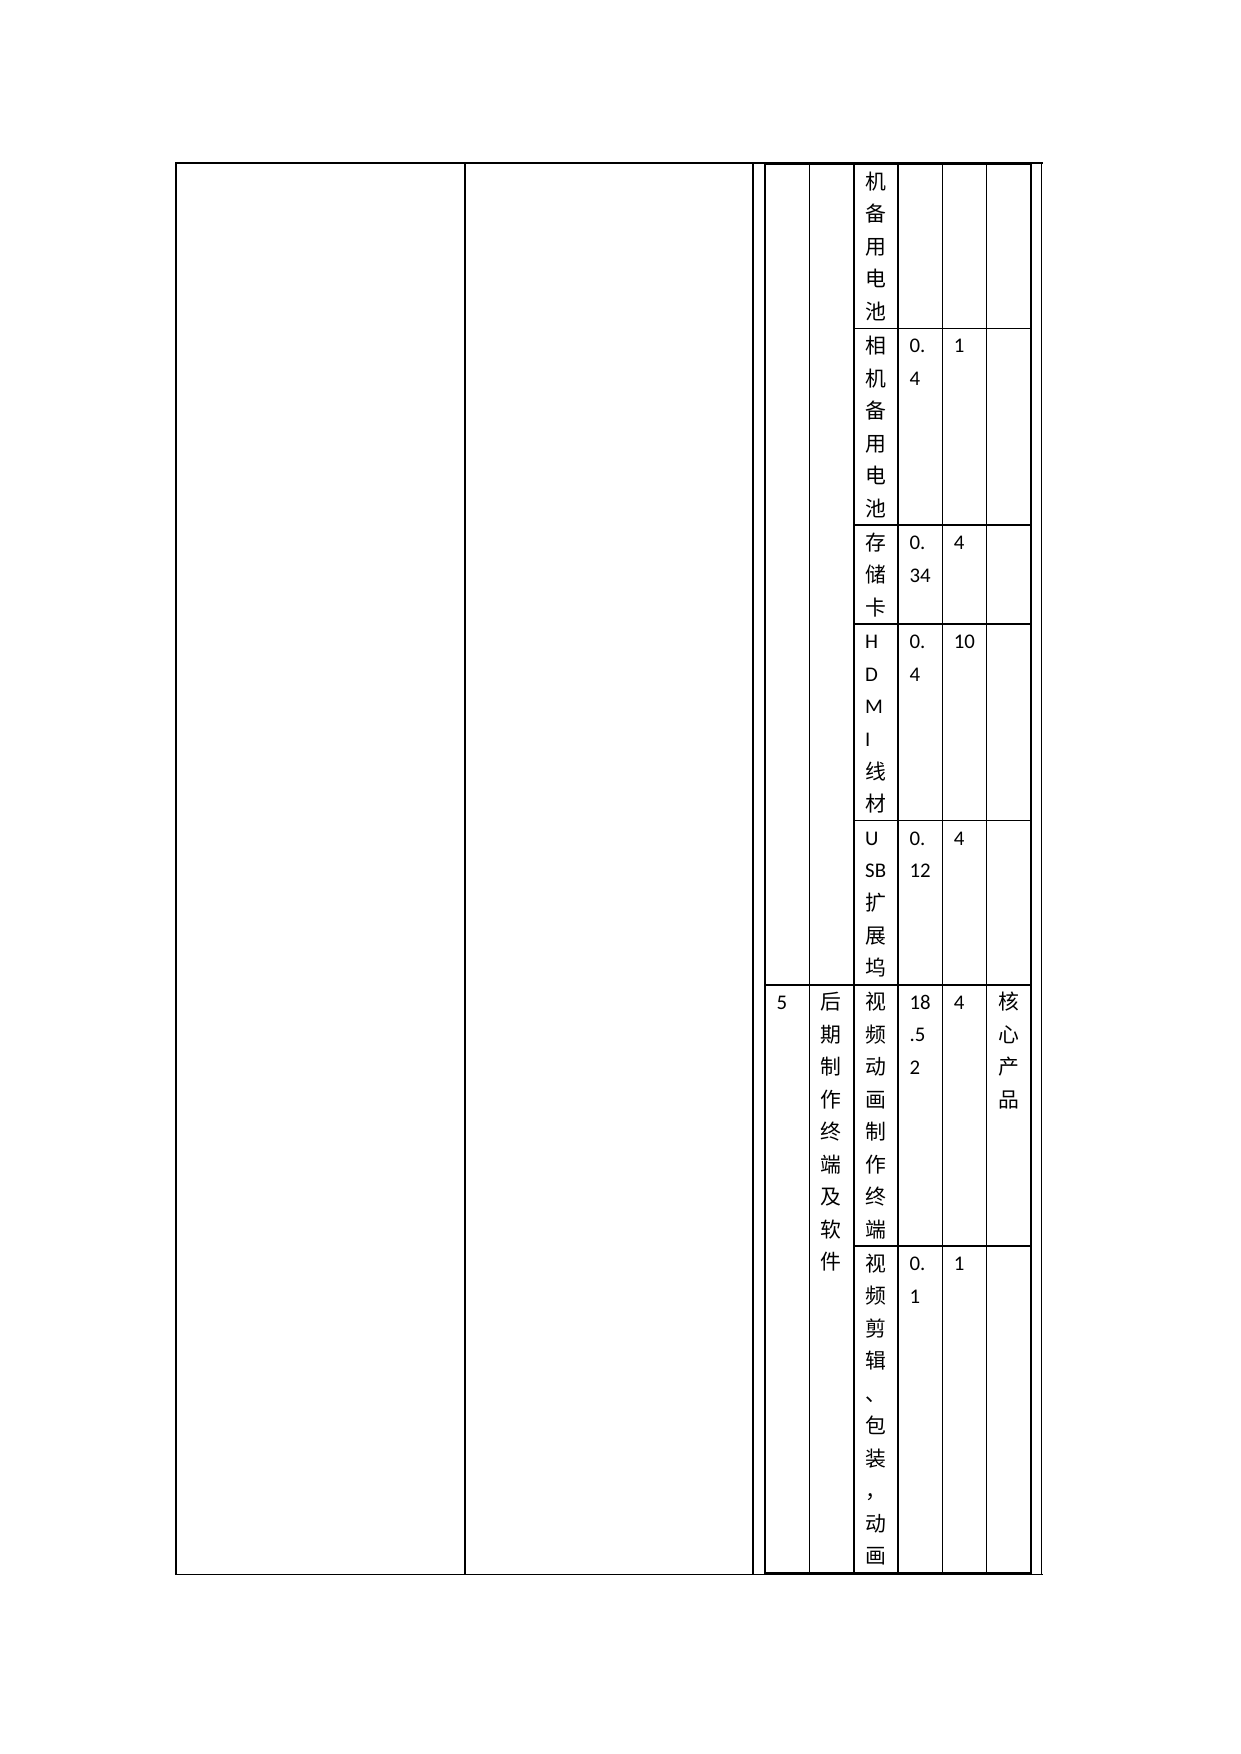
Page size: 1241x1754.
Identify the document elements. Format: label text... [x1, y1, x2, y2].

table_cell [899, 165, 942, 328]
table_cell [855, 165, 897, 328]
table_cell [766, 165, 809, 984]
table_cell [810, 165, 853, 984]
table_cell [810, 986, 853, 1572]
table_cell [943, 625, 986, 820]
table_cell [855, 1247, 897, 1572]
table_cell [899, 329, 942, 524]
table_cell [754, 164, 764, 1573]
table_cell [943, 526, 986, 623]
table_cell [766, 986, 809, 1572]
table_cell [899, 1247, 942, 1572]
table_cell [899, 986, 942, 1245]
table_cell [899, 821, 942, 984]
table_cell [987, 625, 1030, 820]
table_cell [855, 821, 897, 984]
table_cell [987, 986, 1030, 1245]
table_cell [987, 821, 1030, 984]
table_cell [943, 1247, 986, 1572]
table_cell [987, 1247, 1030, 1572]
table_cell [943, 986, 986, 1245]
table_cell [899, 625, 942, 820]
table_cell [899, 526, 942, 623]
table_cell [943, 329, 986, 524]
table_cell 1 [466, 164, 752, 1573]
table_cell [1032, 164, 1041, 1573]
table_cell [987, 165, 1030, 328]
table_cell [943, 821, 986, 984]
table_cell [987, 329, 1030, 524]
table_cell [177, 164, 464, 1573]
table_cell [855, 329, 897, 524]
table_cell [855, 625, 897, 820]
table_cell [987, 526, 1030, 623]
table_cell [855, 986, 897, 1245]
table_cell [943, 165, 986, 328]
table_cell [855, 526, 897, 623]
